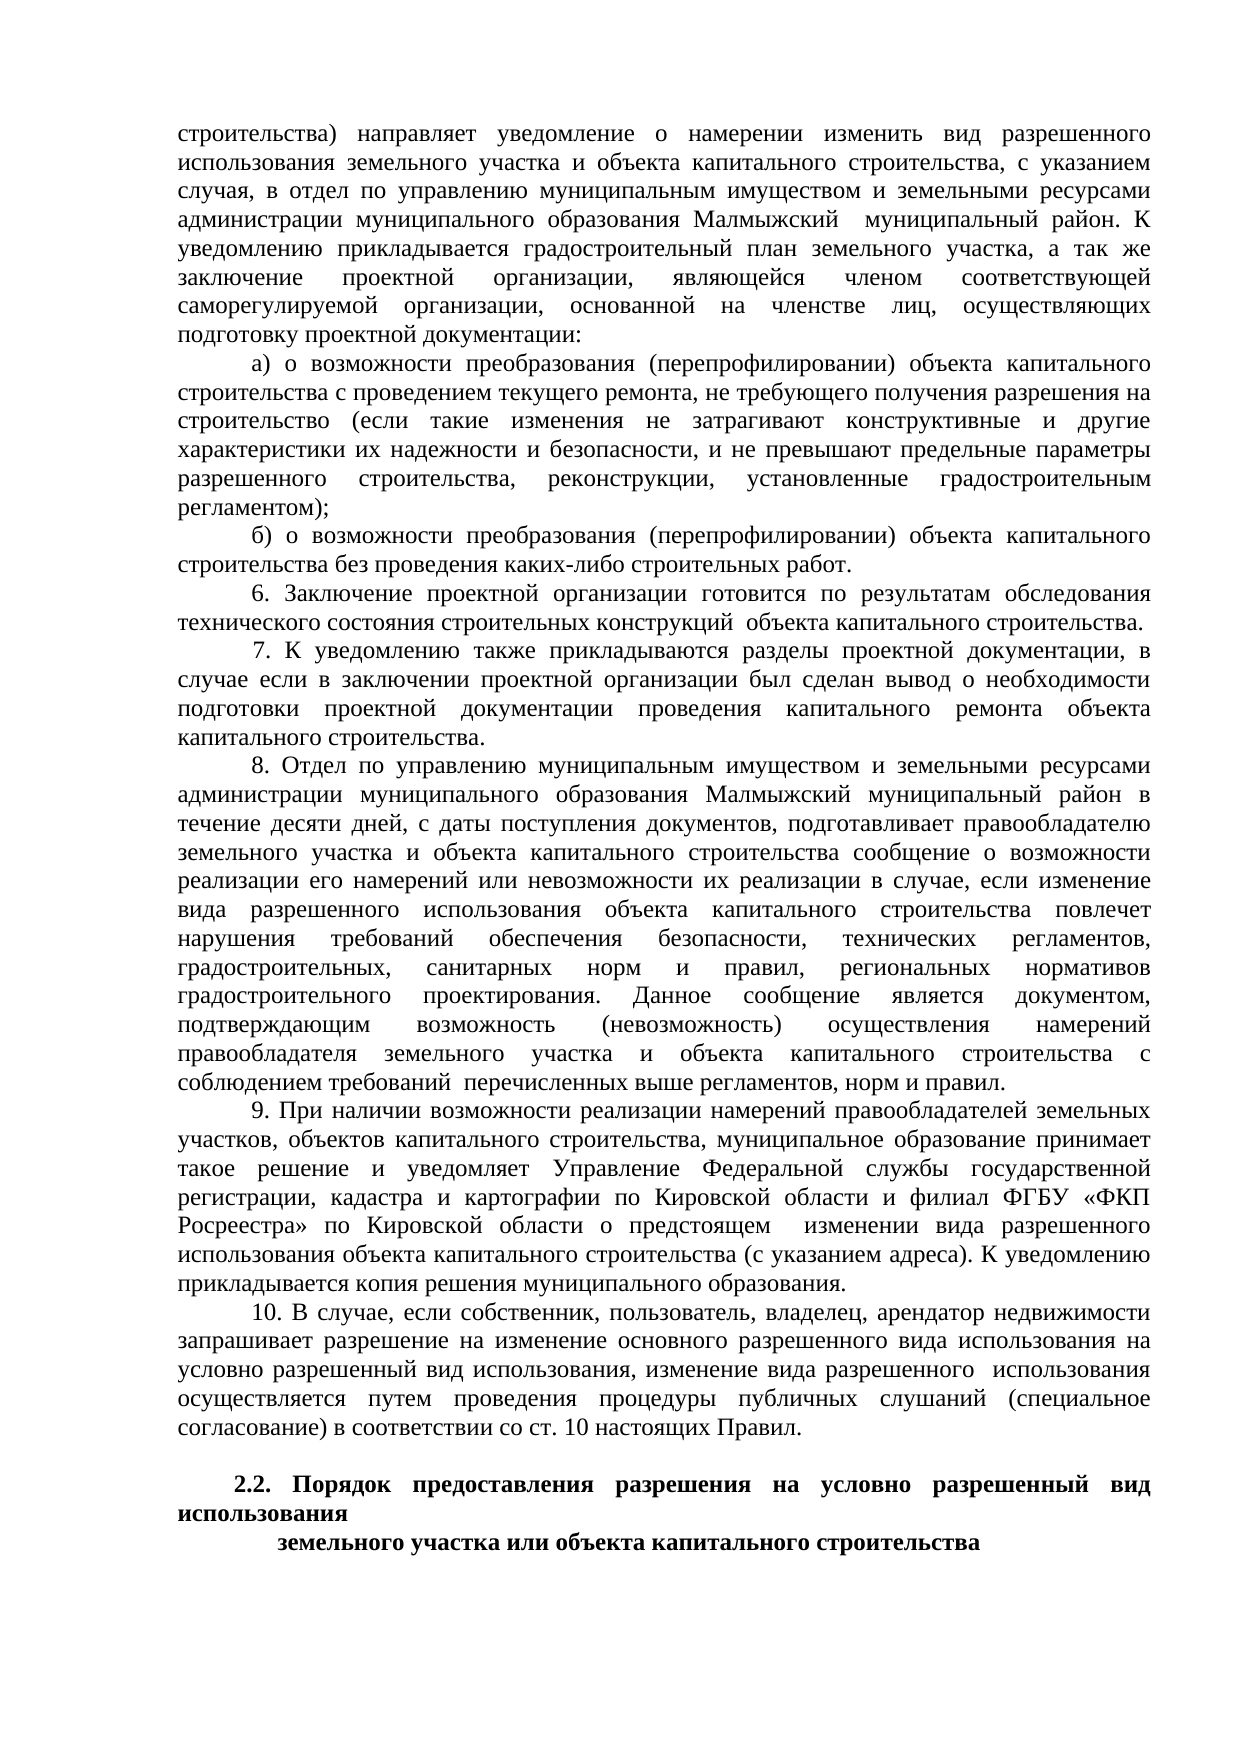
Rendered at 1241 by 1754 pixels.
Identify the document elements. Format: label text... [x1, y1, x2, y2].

text 9. При наличии возможности реализации намерений правообладателей земельных участков, объектов капитального строительства, муниципальное образование принимает такое решение и уведомляет Управление Федеральной службы государственной регистрации, кадастра и картографии по Кировской области и филиал ФГБУ «ФКП Росреестра» по Кировской области о предстоящем изменении вида разрешенного использования объекта капитального строительства (с указанием адреса). К уведомлению прикладывается копия решения муниципального образования. [177, 1096, 1152, 1297]
text 10. В случае, если собственник, пользователь, владелец, арендатор недвижимости запрашивает разрешение на изменение основного разрешенного вида использования на условно разрешенный вид использования, изменение вида разрешенного использования осуществляется путем проведения процедуры публичных слушаний (специальное согласование) в соответствии со ст. 10 настоящих Правил. [177, 1297, 1152, 1441]
text 8. Отдел по управлению муниципальным имуществом и земельными ресурсами администрации муниципального образования Малмыжский муниципальный район в течение десяти дней, с даты поступления документов, подготавливает правообладателю земельного участка и объекта капитального строительства сообщение о возможности реализации его намерений или невозможности их реализации в случае, если изменение вида разрешенного использования объекта капитального строительства повлечет нарушения требований обеспечения безопасности, технических регламентов, градостроительных, санитарных норм и правил, региональных нормативов градостроительного проектирования. Данное сообщение является документом, подтверждающим возможность (невозможность) осуществления намерений правообладателя земельного участка и объекта капитального строительства с соблюдением требований перечисленных выше регламентов, норм и правил. [177, 751, 1152, 1096]
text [177, 118, 1152, 348]
text земельного участка или объекта капитального строительства [177, 1527, 1152, 1556]
text а) о возможности преобразования (перепрофилировании) объекта капитального строительства с проведением текущего ремонта, не требующего получения разрешения на строительство (если такие изменения не затрагивают конструктивные и другие характеристики их надежности и безопасности, и не превышают предельные параметры разрешенного строительства, реконструкции, установленные градостроительным регламентом); [177, 348, 1152, 521]
text 7. К уведомлению также прикладываются разделы проектной документации, в случае если в заключении проектной организации был сделан вывод о необходимости подготовки проектной документации проведения капитального ремонта объекта капитального строительства. [177, 636, 1152, 751]
text 6. Заключение проектной организации готовится по результатам обследования технического состояния строительных конструкций объекта капитального строительства. [177, 578, 1152, 636]
text б) о возможности преобразования (перепрофилировании) объекта капитального строительства без проведения каких-либо строительных работ. [177, 521, 1152, 578]
text 2.2. Порядок предоставления разрешения на условно разрешенный вид использования [177, 1469, 1152, 1527]
